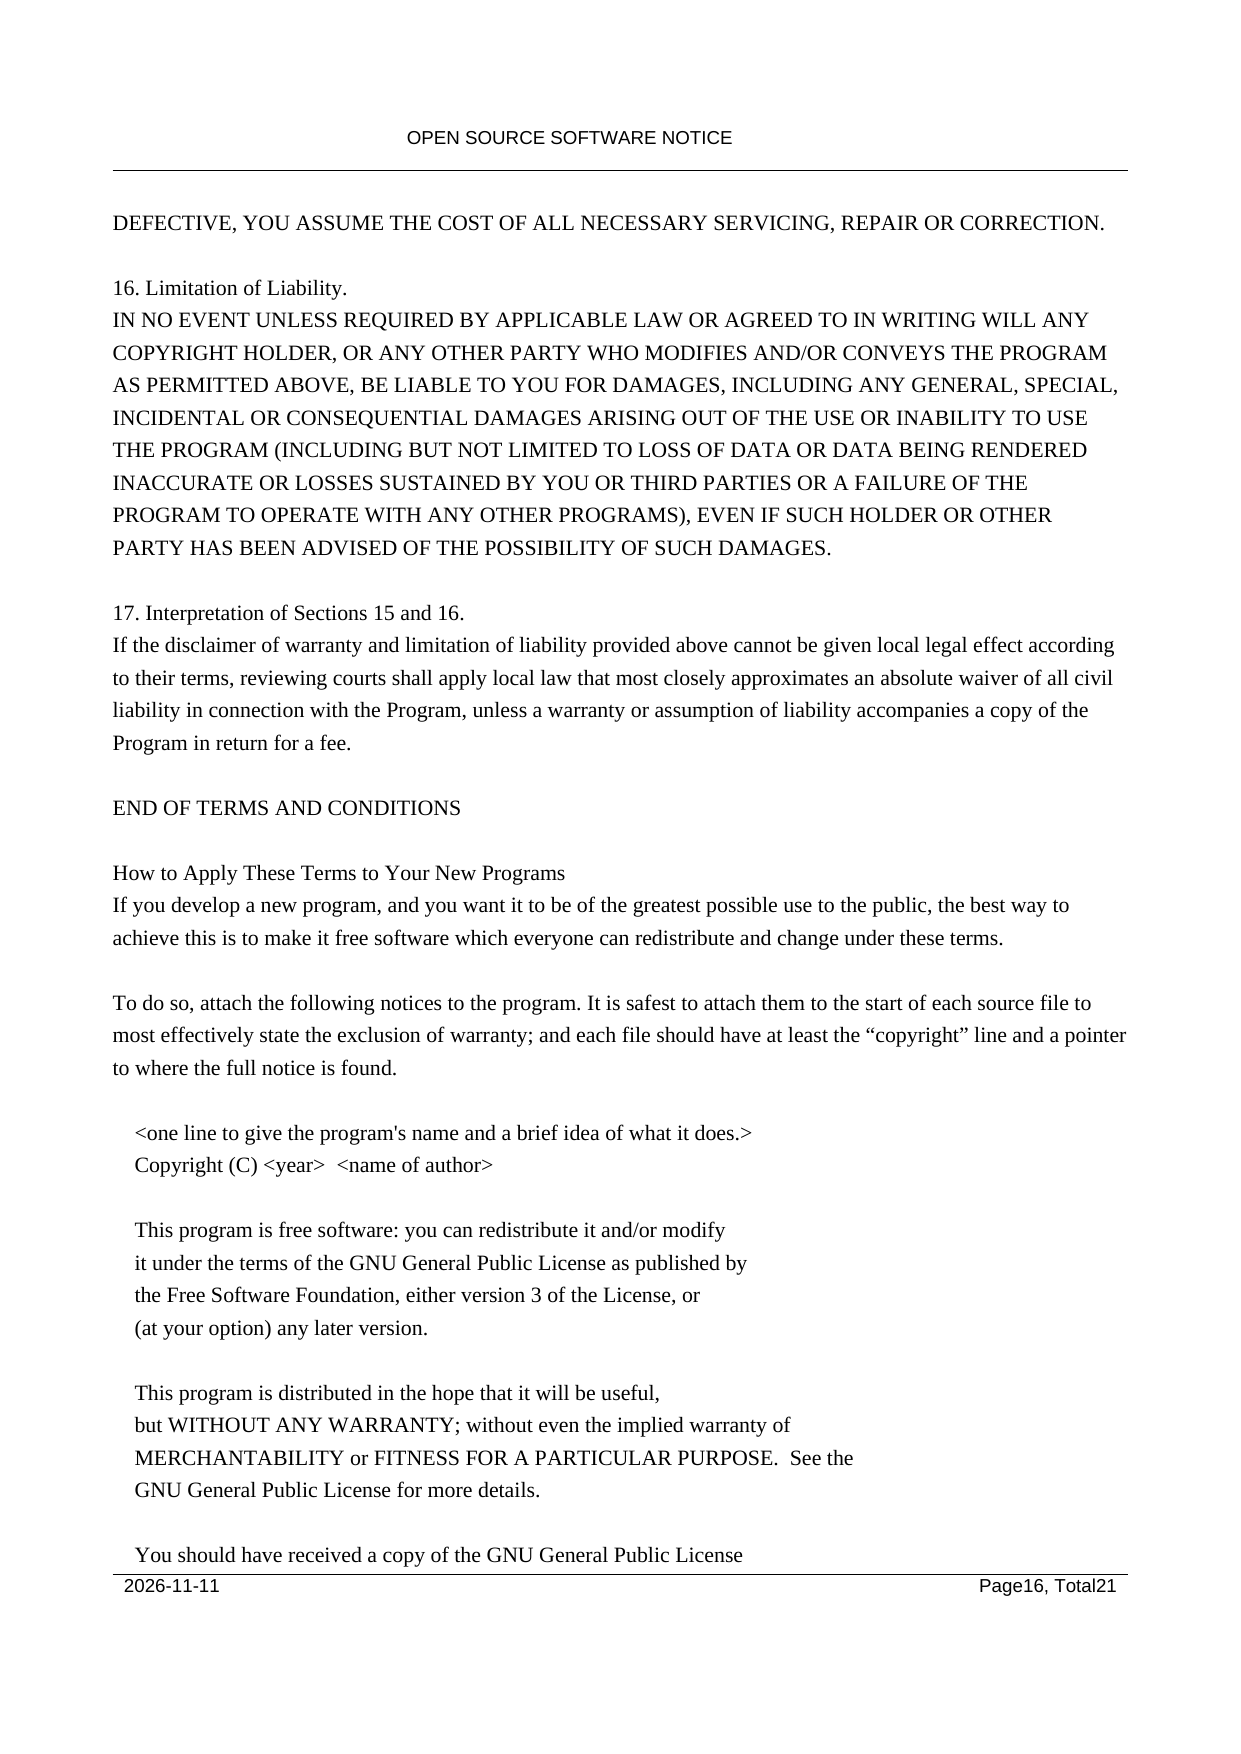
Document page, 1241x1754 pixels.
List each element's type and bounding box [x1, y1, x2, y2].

text [112, 206, 1128, 1571]
